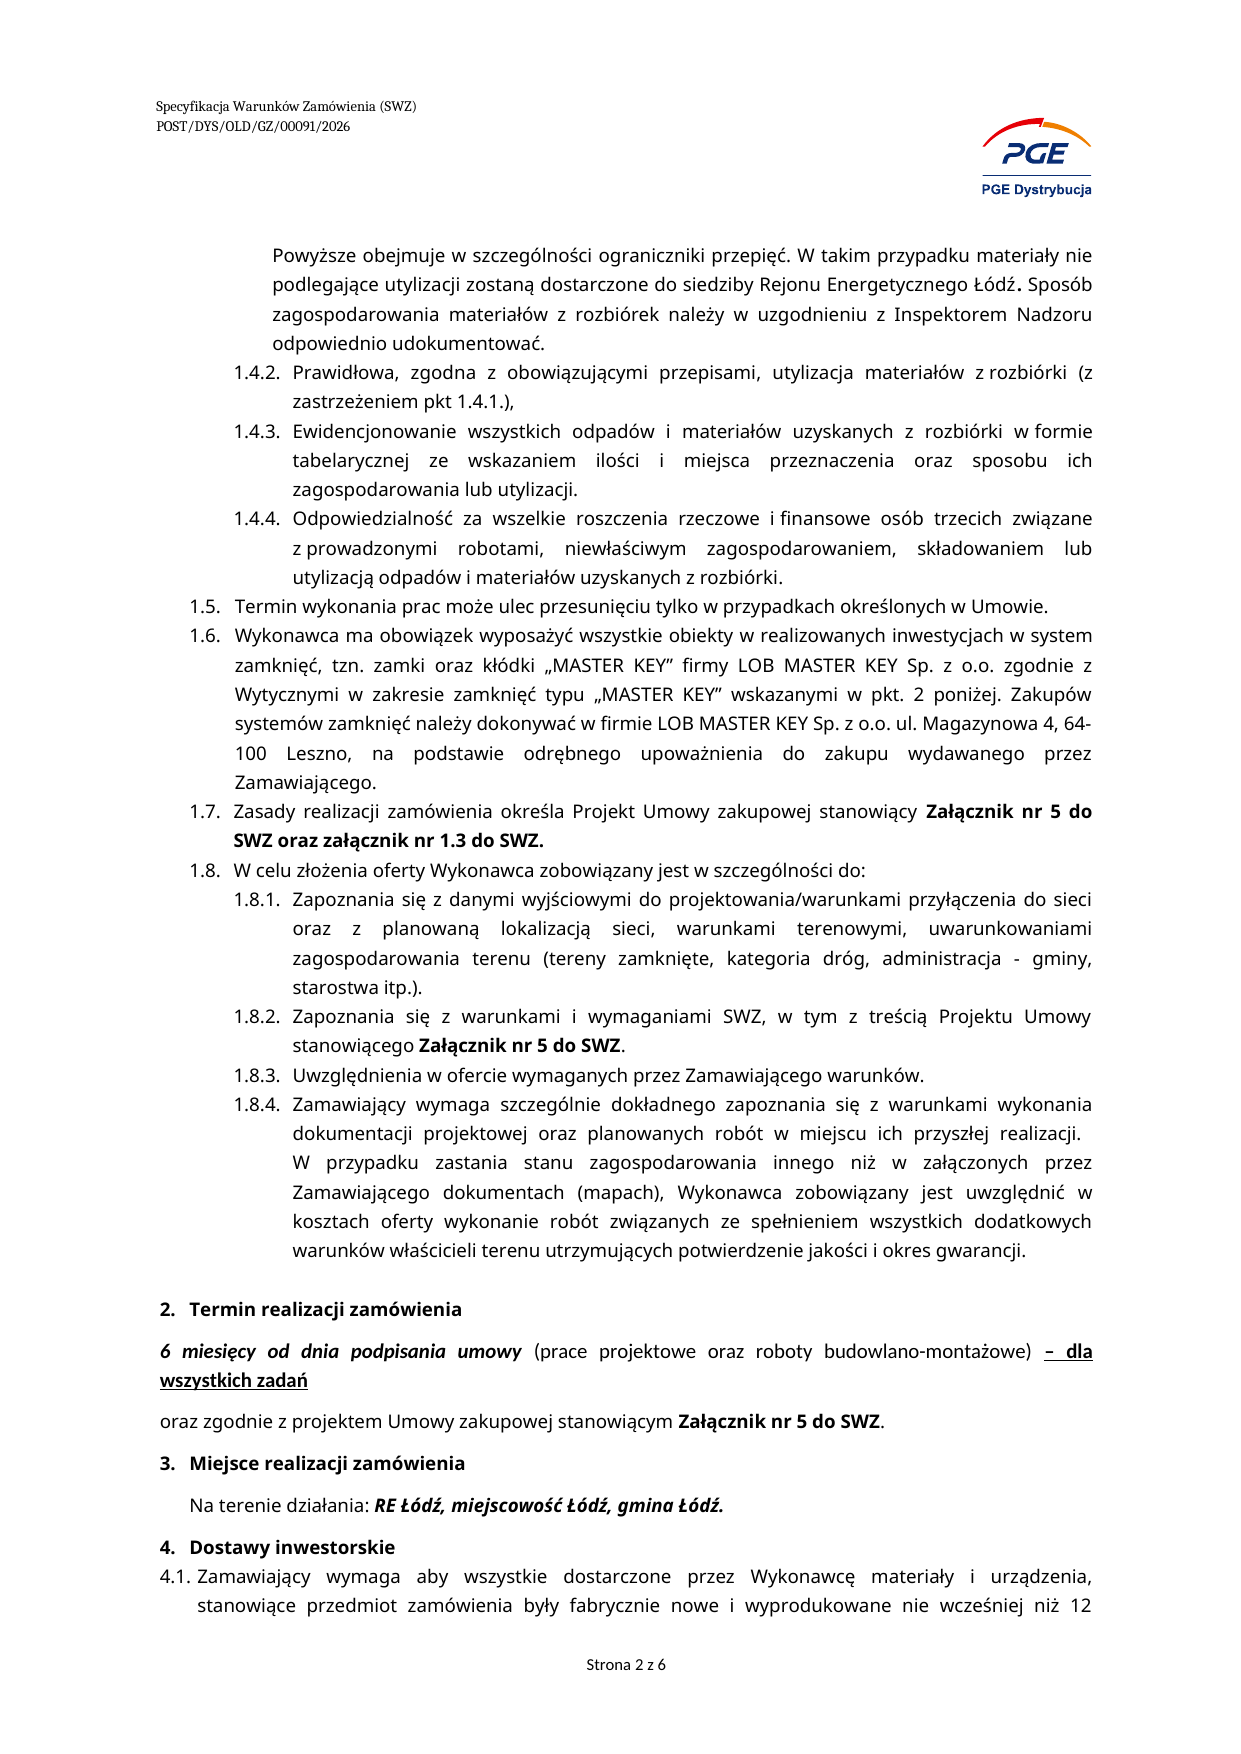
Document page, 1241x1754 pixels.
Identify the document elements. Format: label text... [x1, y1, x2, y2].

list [159, 1563, 1093, 1618]
text Na terenie działania: RE Łódź, miejscowość Łódź, gmina Łódź. [159, 1492, 1093, 1518]
list Uwzględnienia w ofercie wymaganych przez Zamawiającego warunków. [233, 1062, 1093, 1087]
list Zapoznania się z danymi wyjściowymi do projektowania/warunkami przyłączenia do sieci oraz z planowaną lokalizacją sieci, warunkami terenowymi, uwarunkowaniami zagospodarowania terenu (tereny zamknięte, kategoria dróg, administracja - gminy, starostwa itp.). [233, 886, 1093, 999]
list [197, 242, 1093, 356]
list Zamawiający wymaga szczególnie dokładnego zapoznania się z warunkami wykonania dokumentacji projektowej oraz planowanych robót w miejscu ich przyszłej realizacji. W przypadku zastania stanu zagospodarowania innego niż w załączonych przez Zamawiającego dokumentach (mapach), Wykonawca zobowiązany jest uwzględnić w kosztach oferty wykonanie robót związanych ze spełnieniem wszystkich dodatkowych warunków właścicieli terenu utrzymujących potwierdzenie jakości i okres gwarancji. [233, 1091, 1093, 1263]
text 6 miesięcy od dnia podpisania umowy (prace projektowe oraz roboty budowlano-montażowe) – dla wszystkich zadań [159, 1338, 1093, 1392]
list Wykonawca ma obowiązek wyposażyć wszystkie obiekty w realizowanych inwestycjach w system zamknięć, tzn. zamki oraz kłódki „MASTER KEY” firmy LOB MASTER KEY Sp. z o.o. zgodnie z Wytycznymi w zakresie zamknięć typu „MASTER KEY” wskazanymi w pkt. 2 poniżej. Zakupów systemów zamknięć należy dokonywać w firmie LOB MASTER KEY Sp. z o.o. ul. Magazynowa 4, 64-100 Leszno, na podstawie odrębnego upoważnienia do zakupu wydawanego przez Zamawiającego. [189, 623, 1093, 795]
list Zasady realizacji zamówienia określa Projekt Umowy zakupowej stanowiący Załącznik nr 5 do SWZ oraz załącznik nr 1.3 do SWZ. [189, 798, 1093, 853]
list Dostawy inwestorskie [159, 1534, 1093, 1559]
list Termin realizacji zamówienia [159, 1296, 1093, 1322]
list Miejsce realizacji zamówienia [159, 1450, 1093, 1476]
list Ewidencjonowanie wszystkich odpadów i materiałów uzyskanych z rozbiórki w formie tabelarycznej ze wskazaniem ilości i miejsca przeznaczenia oraz sposobu ich zagospodarowania lub utylizacji. [233, 418, 1093, 502]
list Odpowiedzialność za wszelkie roszczenia rzeczowe i finansowe osób trzecich związane z prowadzonymi robotami, niewłaściwym zagospodarowaniem, składowaniem lub utylizacją odpadów i materiałów uzyskanych z rozbiórki. [233, 506, 1093, 590]
list Zapoznania się z warunkami i wymaganiami SWZ, w tym z treścią Projektu Umowy stanowiącego Załącznik nr 5 do SWZ. [233, 1003, 1093, 1058]
list W celu złożenia oferty Wykonawca zobowiązany jest w szczególności do: [189, 857, 1093, 882]
list Prawidłowa, zgodna z obowiązującymi przepisami, utylizacja materiałów z rozbiórki (z zastrzeżeniem pkt 1.4.1.), [233, 359, 1093, 414]
list Termin wykonania prac może ulec przesunięciu tylko w przypadkach określonych w Umowie. [189, 593, 1093, 619]
text oraz zgodnie z projektem Umowy zakupowej stanowiącym Załącznik nr 5 do SWZ. [159, 1409, 1093, 1434]
